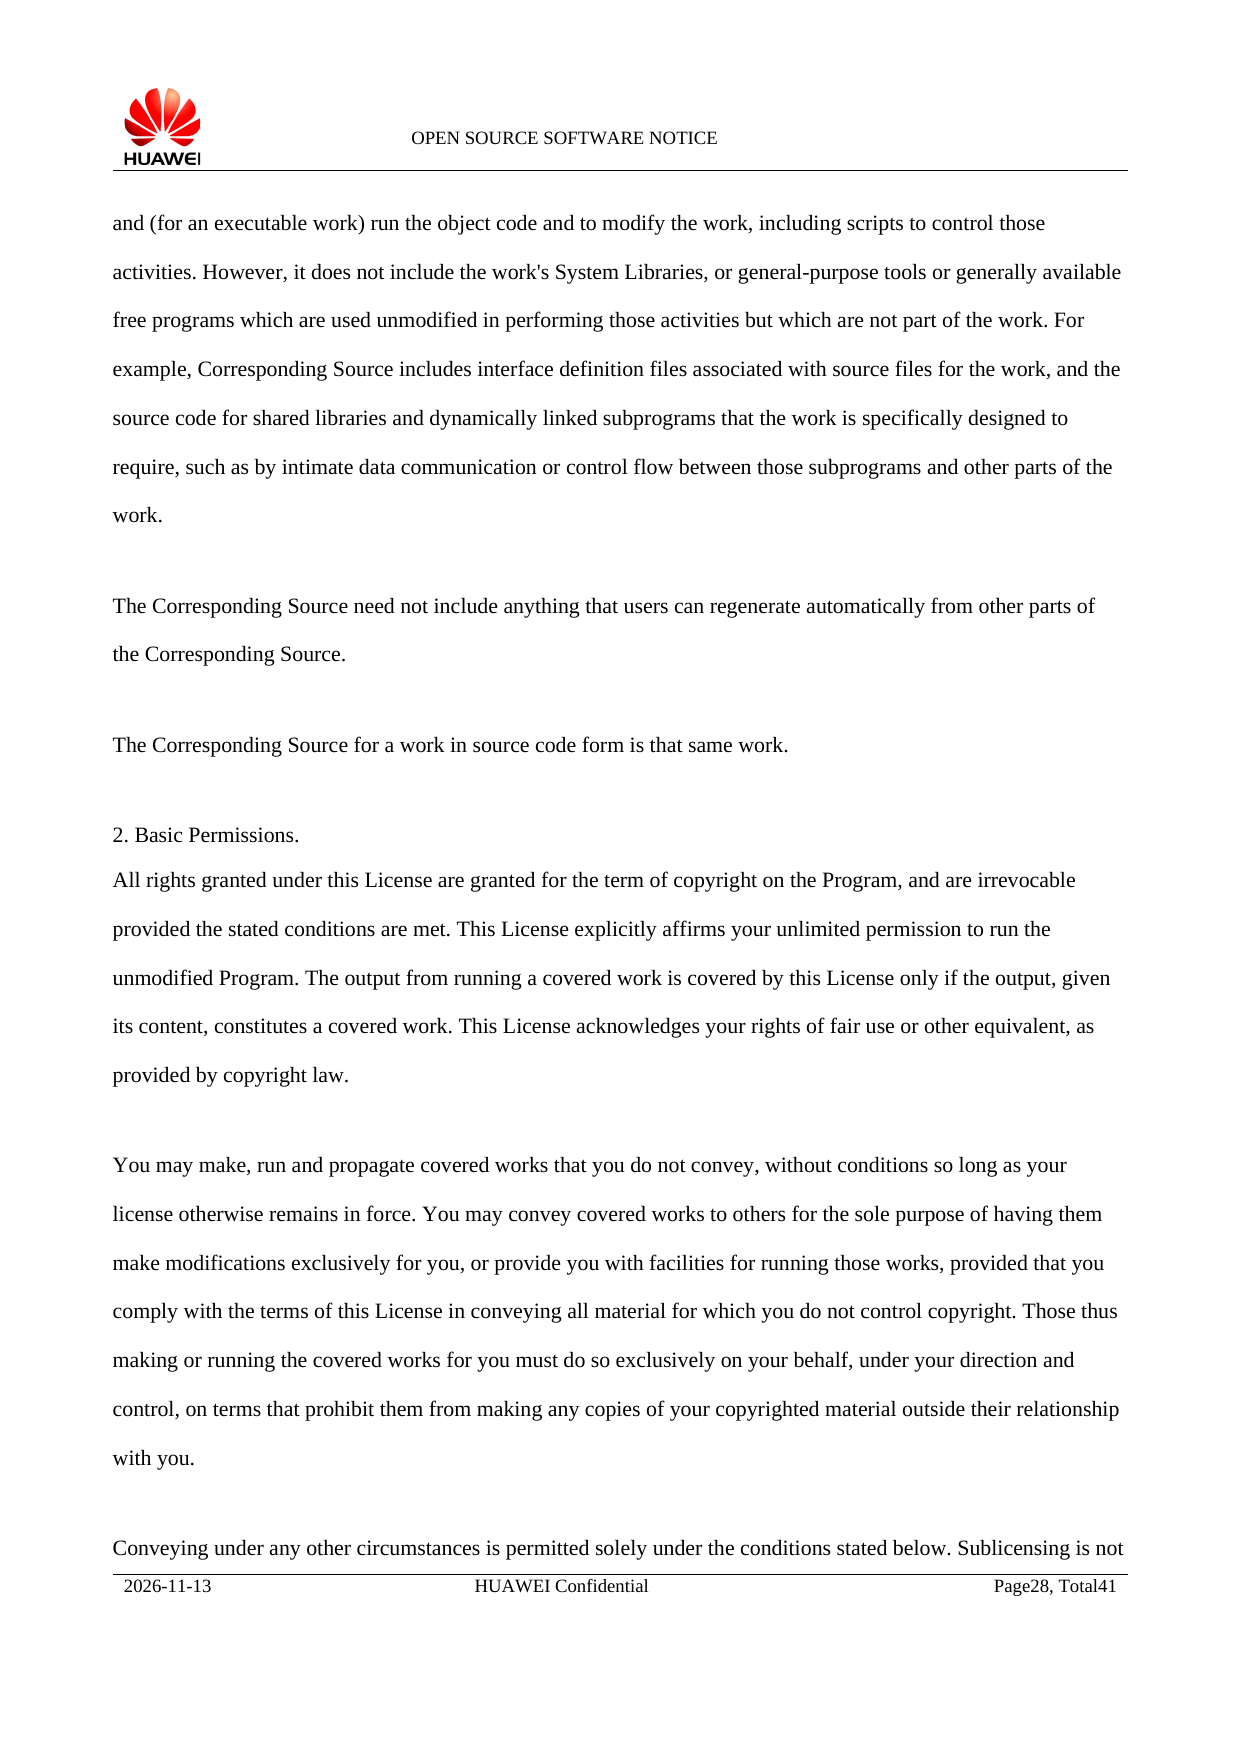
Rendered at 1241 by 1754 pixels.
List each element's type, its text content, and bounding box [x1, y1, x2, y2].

text The Corresponding Source need not include anything that users can regenerate automatically from other parts of the Corresponding Source. [112, 589, 1128, 670]
text All rights granted under this License are granted for the term of copyright on the Program, and are irrevocable provided the stated conditions are met. This License explicitly affirms your unlimited permission to run the unmodified Program. The output from running a covered work is covered by this License only if the output, given its content, constitutes a covered work. This License acknowledges your rights of fair use or other equivalent, as provided by copyright law. [112, 863, 1128, 1091]
text You may make, run and propagate covered works that you do not convey, without conditions so long as your license otherwise remains in force. You may convey covered works to others for the sole purpose of having them make modifications exclusively for you, or provide you with facilities for running those works, provided that you comply with the terms of this License in conveying all material for which you do not control copyright. Those thus making or running the covered works for you must do so exclusively on your behalf, under your direction and control, on terms that prohibit them from making any copies of your copyrighted material outside their relationship with you. [112, 1148, 1128, 1473]
text The Corresponding Source for a work in source code form is that same work. [112, 728, 1128, 761]
picture [124, 88, 201, 165]
text 2. Basic Permissions. [112, 818, 1128, 851]
